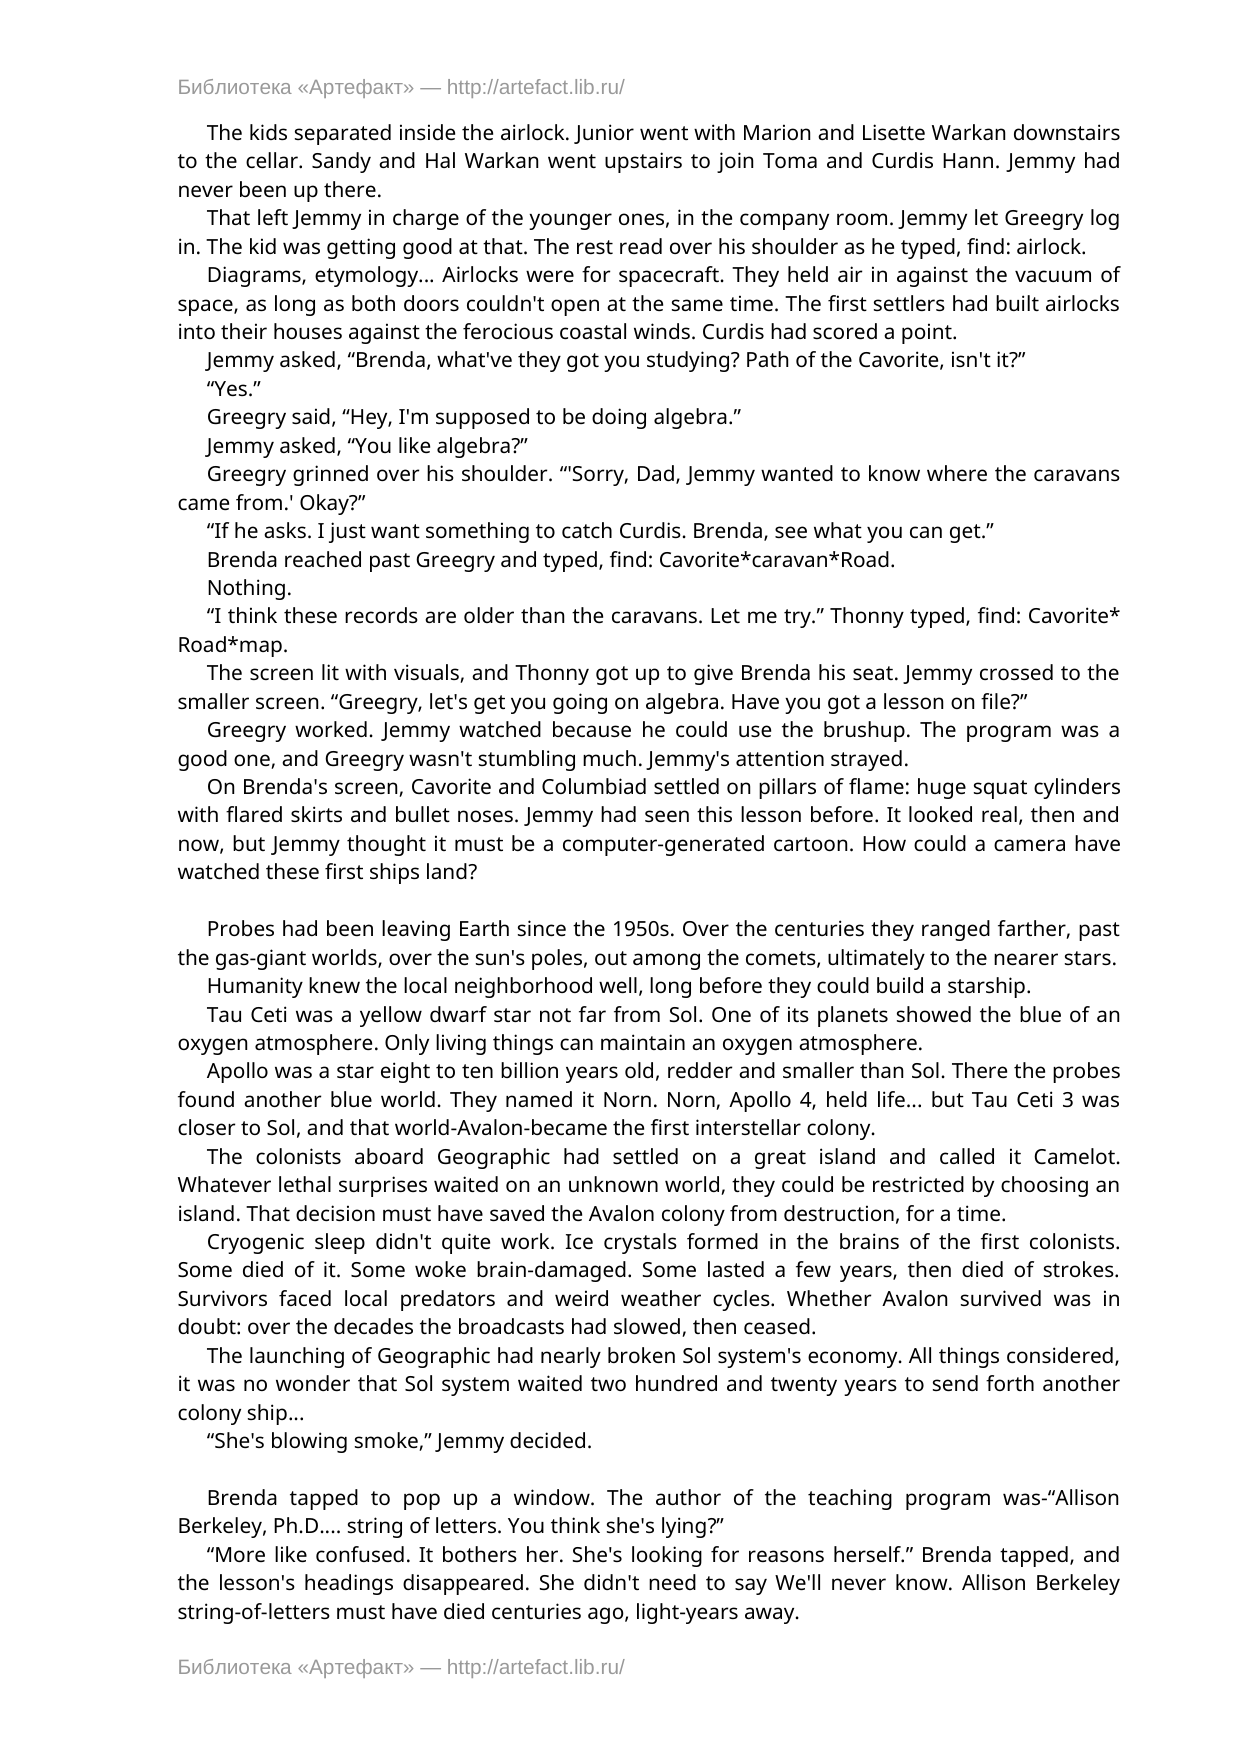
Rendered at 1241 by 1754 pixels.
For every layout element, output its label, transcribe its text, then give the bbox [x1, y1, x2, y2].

text Brenda reached past Greegry and typed, find: Cavorite*caravan*Road. [177, 545, 1122, 573]
text Greegry grinned over his shoulder. “'Sorry, Dad, Jemmy wanted to know where the caravans came from.' Okay?” [177, 459, 1122, 516]
text “More like confused. It bothers her. She's looking for reasons herself.” Brenda tapped, and the lesson's headings disappeared. She didn't need to say We'll never know. Allison Berkeley string-of-letters must have died centuries ago, light-years away. [177, 1540, 1122, 1625]
text The colonists aboard Geographic had settled on a great island and called it Camelot. Whatever lethal surprises waited on an unknown world, they could be restricted by choosing an island. That decision must have saved the Avalon colony from destruction, for a time. [177, 1142, 1122, 1227]
text On Brenda's screen, Cavorite and Columbiad settled on pillars of flame: huge squat cylinders with flared skirts and bullet noses. Jemmy had seen this lesson before. It looked real, then and now, but Jemmy thought it must be a computer-generated cartoon. How could a camera have watched these first ships land? [177, 772, 1122, 886]
text “If he asks. I just want something to catch Curdis. Brenda, see what you can get.” [177, 516, 1122, 545]
text Jemmy asked, “Brenda, what've they got you studying? Path of the Cavorite, isn't it?” [177, 346, 1122, 374]
text Brenda tapped to pop up a window. The author of the teaching program was-“Allison Berkeley, Ph.D.... string of letters. You think she's lying?” [177, 1483, 1122, 1540]
text Tau Ceti was a yellow dwarf star not far from Sol. One of its planets showed the blue of an oxygen atmosphere. Only living things can maintain an oxygen atmosphere. [177, 1000, 1122, 1057]
text Probes had been leaving Earth since the 1950s. Over the centuries they ranged farther, past the gas-giant worlds, over the sun's poles, out among the comets, ultimately to the nearer stars. [177, 914, 1122, 971]
text Humanity knew the local neighborhood well, long before they could build a starship. [177, 971, 1122, 1000]
text “She's blowing smoke,” Jemmy decided. [177, 1426, 1122, 1455]
text Cryogenic sleep didn't quite work. Ice crystals formed in the brains of the first colonists. Some died of it. Some woke brain-damaged. Some lasted a few years, then died of strokes. Survivors faced local predators and weird weather cycles. Whether Avalon survived was in doubt: over the decades the broadcasts had slowed, then ceased. [177, 1227, 1122, 1341]
text Greegry said, “Hey, I'm supposed to be doing algebra.” [177, 402, 1122, 431]
text Jemmy asked, “You like algebra?” [177, 431, 1122, 459]
text Apollo was a star eight to ten billion years old, redder and smaller than Sol. There the probes found another blue world. They named it Norn. Norn, Apollo 4, held life... but Tau Ceti 3 was closer to Sol, and that world-Avalon-became the first interstellar colony. [177, 1057, 1122, 1142]
text The kids separated inside the airlock. Junior went with Marion and Lisette Warkan downstairs to the cellar. Sandy and Hal Warkan went upstairs to join Toma and Curdis Hann. Jemmy had never been up there. [177, 118, 1122, 203]
text That left Jemmy in charge of the younger ones, in the company room. Jemmy let Greegry log in. The kid was getting good at that. The rest read over his shoulder as he typed, find: airlock. [177, 203, 1122, 260]
text “I think these records are older than the caravans. Let me try.” Thonny typed, find: Cavorite* Road*map. [177, 602, 1122, 658]
text The launching of Geographic had nearly broken Sol system's economy. All things considered, it was no wonder that Sol system waited two hundred and twenty years to send forth another colony ship... [177, 1341, 1122, 1426]
text Greegry worked. Jemmy watched because he could use the brushup. The program was a good one, and Greegry wasn't stumbling much. Jemmy's attention strayed. [177, 715, 1122, 772]
text Diagrams, etymology... Airlocks were for spacecraft. They held air in against the vacuum of space, as long as both doors couldn't open at the same time. The first settlers had built airlocks into their houses against the ferocious coastal winds. Curdis had scored a point. [177, 260, 1122, 346]
text The screen lit with visuals, and Thonny got up to give Brenda his seat. Jemmy crossed to the smaller screen. “Greegry, let's get you going on algebra. Have you got a lesson on file?” [177, 658, 1122, 715]
text “Yes.” [177, 374, 1122, 402]
text Nothing. [177, 573, 1122, 602]
